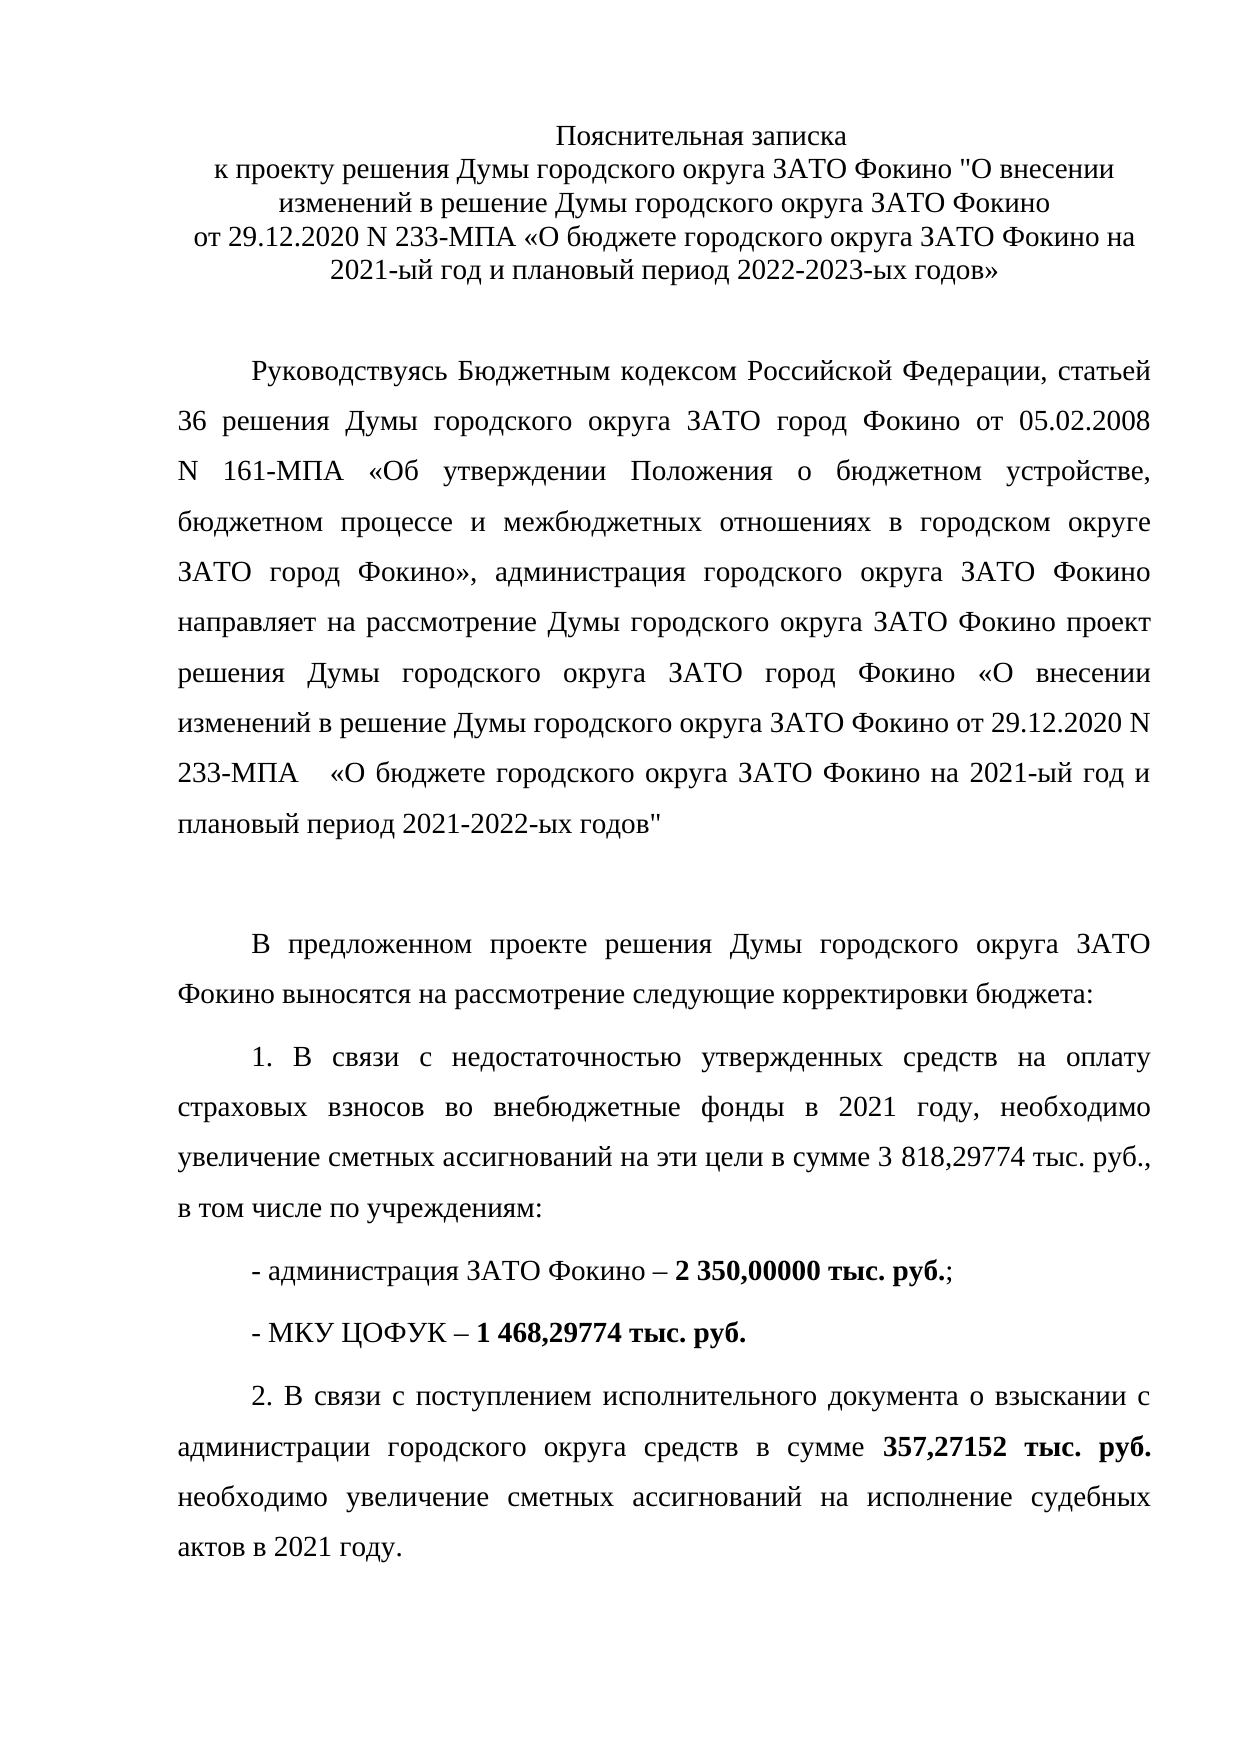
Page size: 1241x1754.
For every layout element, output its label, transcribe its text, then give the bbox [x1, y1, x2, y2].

text В предложенном проекте решения Думы городского округа ЗАТО Фокино выносятся на рассмотрение следующие корректировки бюджета: [177, 926, 1152, 1010]
text - администрация ЗАТО Фокино – 2 350,00000 тыс. руб.; [177, 1253, 1152, 1286]
text - МКУ ЦОФУК – 1 468,29774 тыс. руб. [177, 1316, 1152, 1349]
text к проекту решения Думы городского округа ЗАТО Фокино "О внесении изменений в решение Думы городского округа ЗАТО Фокино от 29.12.2020 N 233-МПА «О бюджете городского округа ЗАТО Фокино на 2021-ый год и плановый период 2022-2023-ых годов» [177, 152, 1152, 286]
text Пояснительная записка [177, 118, 1152, 152]
text 2. В связи с поступлением исполнительного документа о взыскании с администрации городского округа средств в сумме 357,27152 тыс. руб. необходимо увеличение сметных ассигнований на исполнение судебных актов в 2021 году. [177, 1378, 1152, 1563]
text 1. В связи с недостаточностью утвержденных средств на оплату страховых взносов во внебюджетные фонды в 2021 году, необходимо увеличение сметных ассигнований на эти цели в сумме 3 818,29774 тыс. руб., в том числе по учреждениям: [177, 1039, 1152, 1223]
text Руководствуясь Бюджетным кодексом Российской Федерации, статьей 36 решения Думы городского округа ЗАТО город Фокино от 05.02.2008 N 161-МПА «Об утверждении Положения о бюджетном устройстве, бюджетном процессе и межбюджетных отношениях в городском округе ЗАТО город Фокино», администрация городского округа ЗАТО Фокино направляет на рассмотрение Думы городского округа ЗАТО Фокино проект решения Думы городского округа ЗАТО город Фокино «О внесении изменений в решение Думы городского округа ЗАТО Фокино от 29.12.2020 N 233-МПА «О бюджете городского округа ЗАТО Фокино на 2021-ый год и плановый период 2021-2022-ых годов" [177, 353, 1152, 839]
